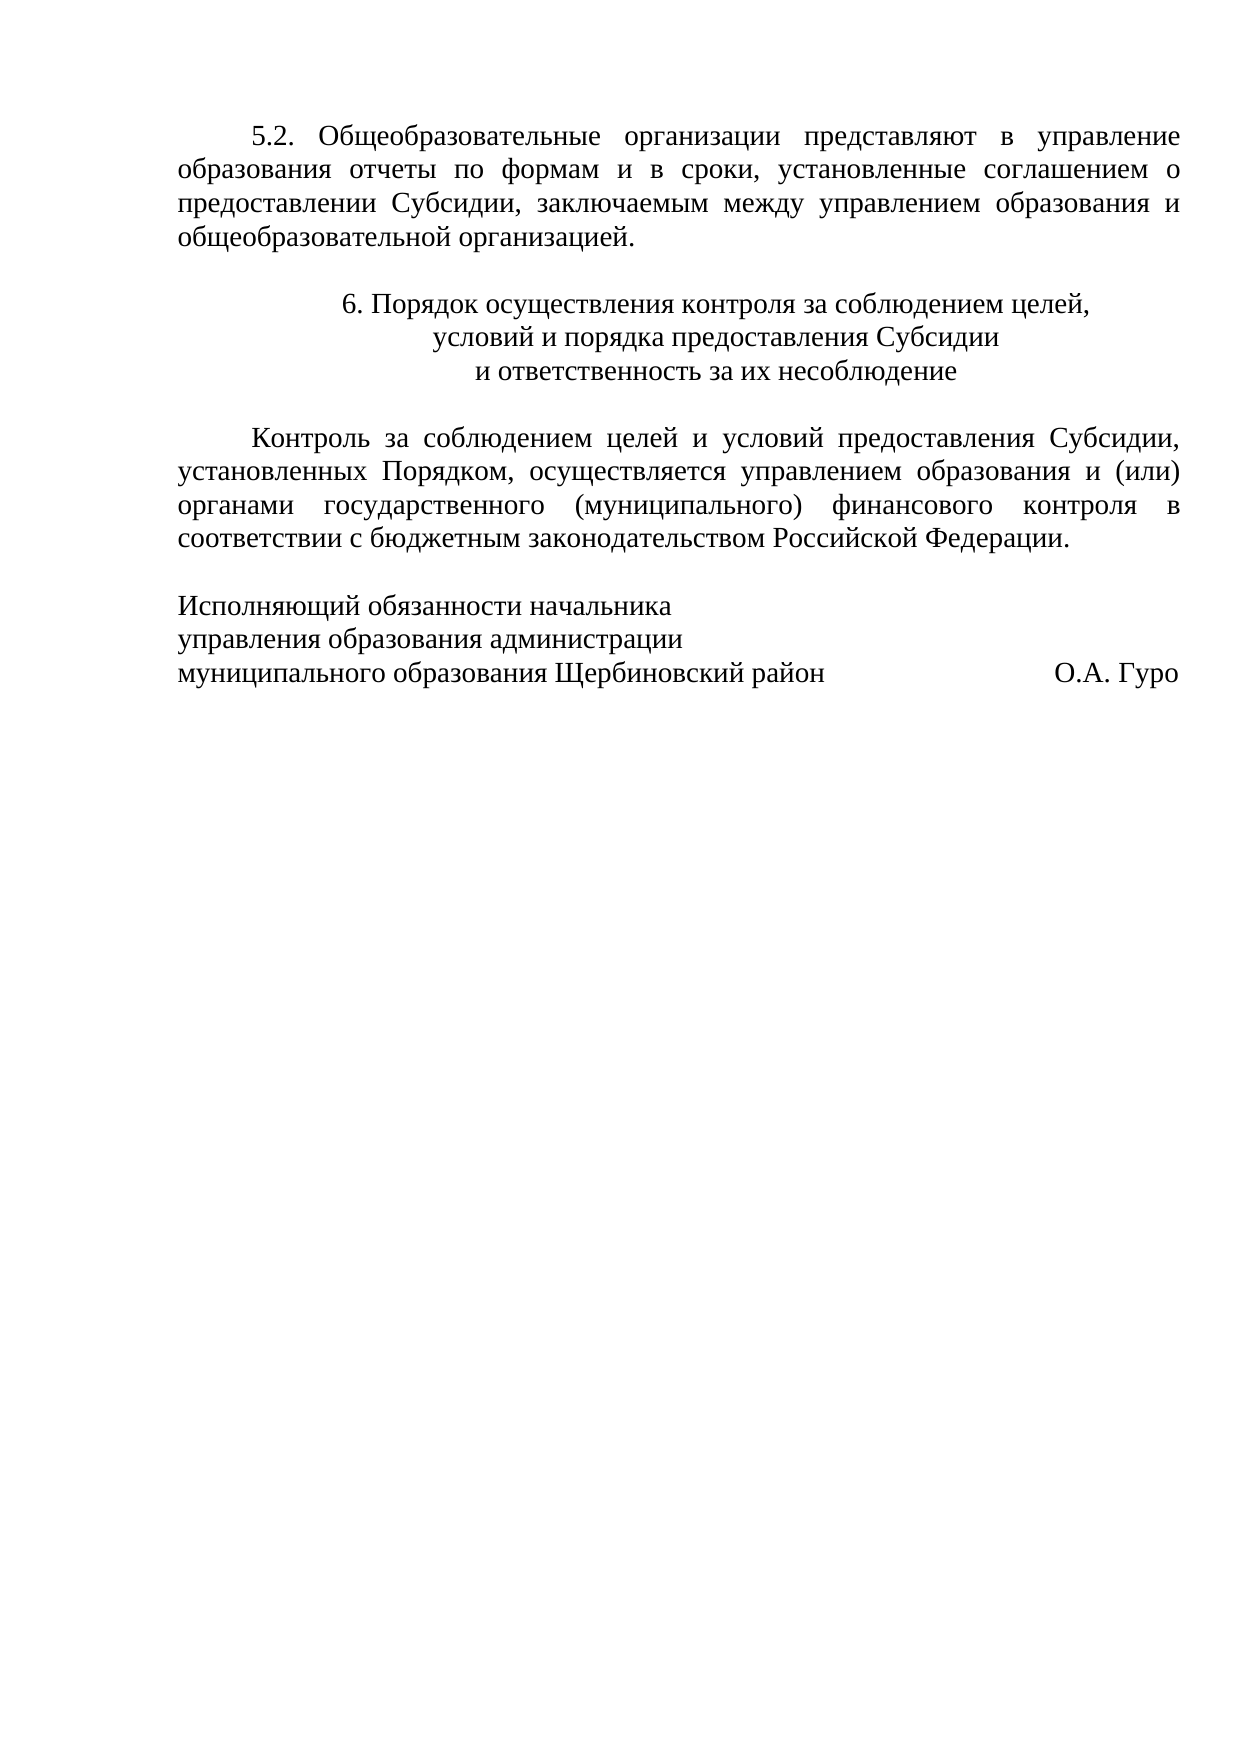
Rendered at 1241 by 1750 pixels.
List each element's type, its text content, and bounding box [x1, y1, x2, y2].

text управления образования администрации [177, 621, 1181, 655]
text 6. Порядок осуществления контроля за соблюдением целей, [177, 286, 1181, 319]
text Контроль за соблюдением целей и условий предоставления Субсидии, установленных Порядком, осуществляется управлением образования и (или) органами государственного (муниципального) финансового контроля в соответствии с бюджетным законодательством Российской Федерации. [177, 420, 1181, 554]
text муниципального образования Щербиновский район О.А. Гуро [177, 655, 1181, 688]
text и ответственность за их несоблюдение [177, 353, 1181, 386]
text условий и порядка предоставления Субсидии [177, 319, 1181, 353]
text 5.2. Общеобразовательные организации представляют в управление образования отчеты по формам и в сроки, установленные соглашением о предоставлении Субсидии, заключаемым между управлением образования и общеобразовательной организацией. [177, 118, 1181, 252]
text Исполняющий обязанности начальника [177, 588, 1181, 621]
